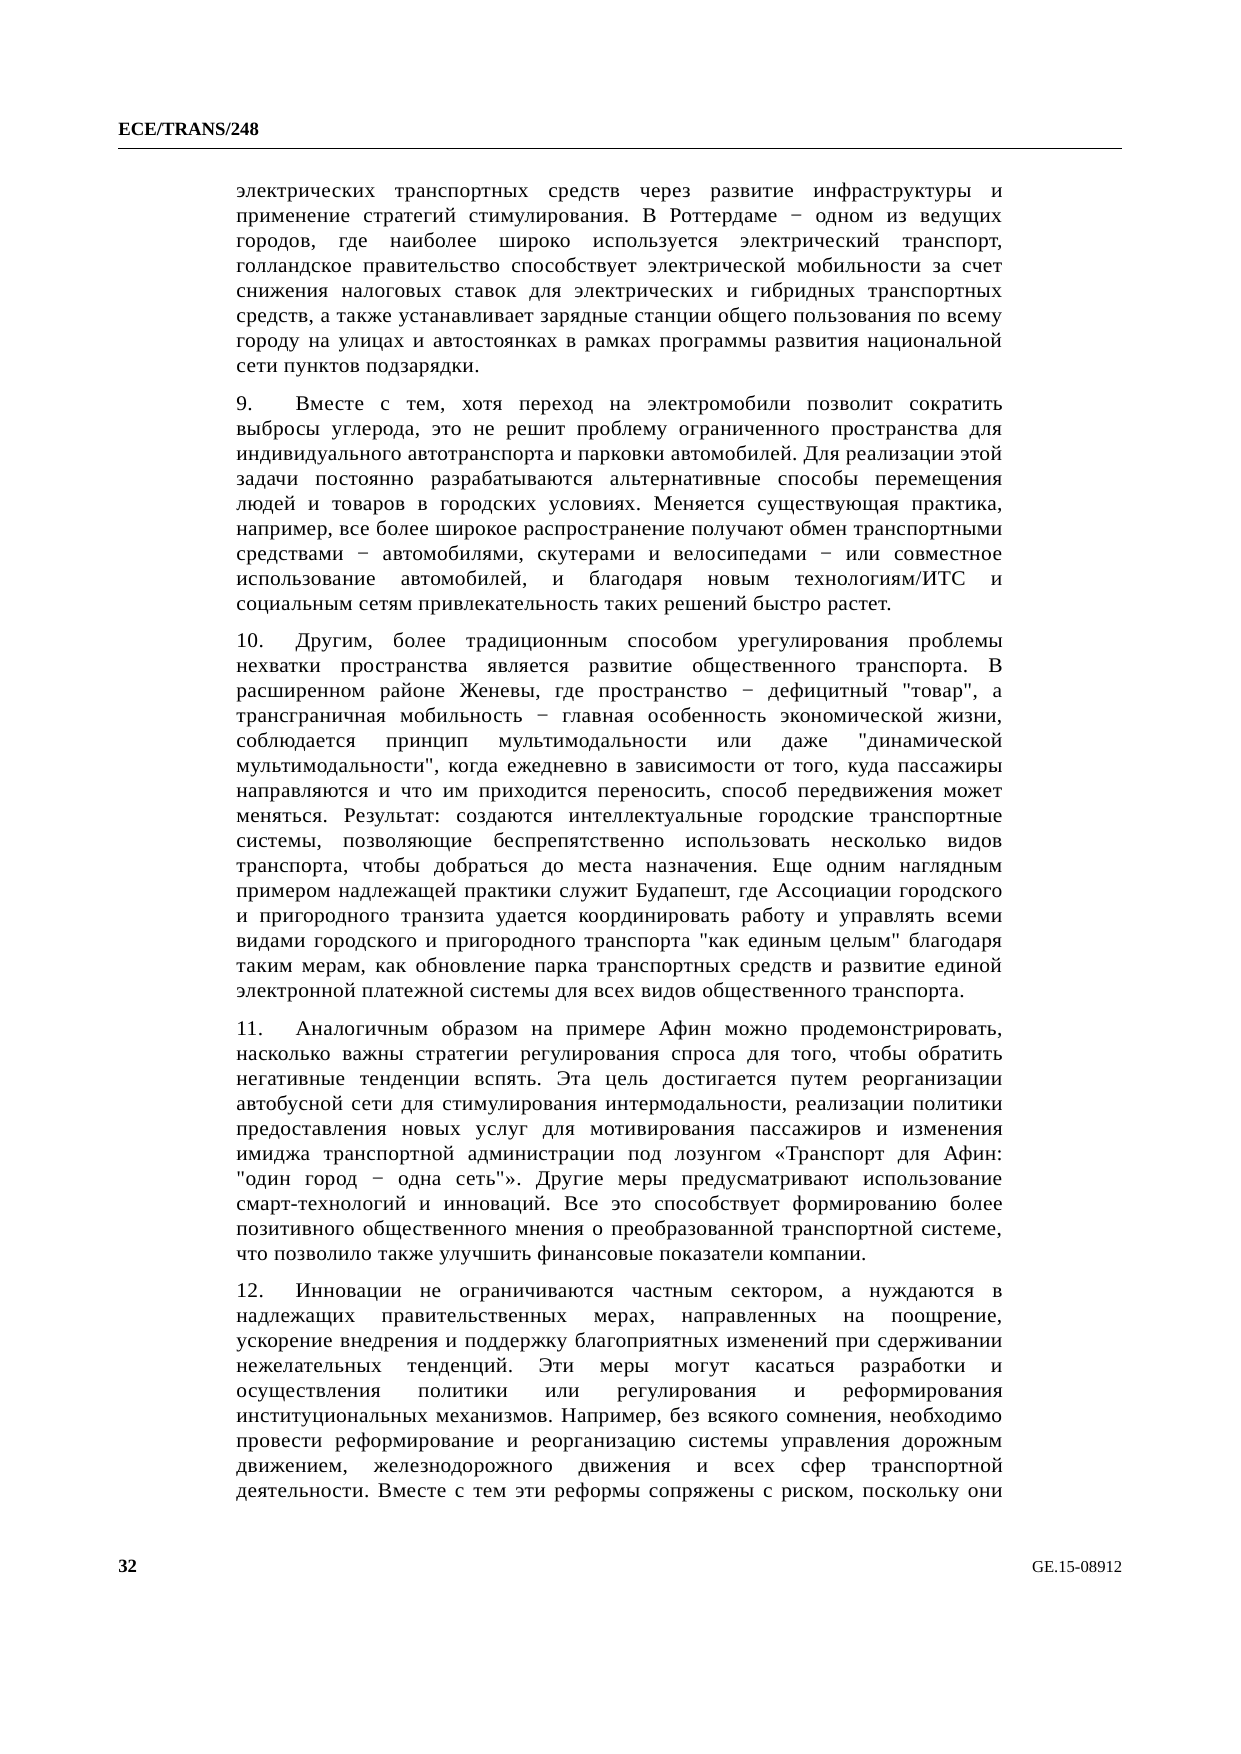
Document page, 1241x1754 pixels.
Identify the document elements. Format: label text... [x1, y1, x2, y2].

text 11. Аналогичным образом на примере Афин можно продемонстрировать, насколько важны стратегии регулирования спроса для того, чтобы обратить негативные тенденции вспять. Эта цель достигается путем реорганизации автобусной сети для стимулирования интермодальности, реализации политики предоставления новых услуг для мотивирования пассажиров и изменения имиджа транспортной администрации под лозунгом «Транспорт для Афин: "один город − одна сеть"». Другие меры предусматривают использование смарт-технологий и инноваций. Все это способствует формированию более позитивного общественного мнения о преобразованной транспортной системе, что позволило также улучшить финансовые показатели компании. [236, 1015, 1004, 1265]
text 10. Другим, более традиционным способом урегулирования проблемы нехватки пространства является развитие общественного транспорта. В расширенном районе Женевы, где пространство − дефицитный "товар", а трансграничная мобильность − главная особенность экономической жизни, соблюдается принцип мультимодальности или даже "динамической мультимодальности", когда ежедневно в зависимости от того, куда пассажиры направляются и что им приходится переносить, способ передвижения может меняться. Результат: создаются интеллектуальные городские транспортные системы, позволяющие беспрепятственно использовать несколько видов транспорта, чтобы добраться до места назначения. Еще одним наглядным примером надлежащей практики служит Будапешт, где Ассоциации городского и пригородного транзита удается координировать работу и управлять всеми видами городского и пригородного транспорта "как единым целым" благодаря таким мерам, как обновление парка транспортных средств и развитие единой электронной платежной системы для всех видов общественного транспорта. [236, 627, 1004, 1002]
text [236, 1277, 1004, 1502]
text 9. Вместе с тем, хотя переход на электромобили позволит сократить выбросы углерода, это не решит проблему ограниченного пространства для индивидуального автотранспорта и парковки автомобилей. Для реализации этой задачи постоянно разрабатываются альтернативные способы перемещения людей и товаров в городских условиях. Меняется существующая практика, например, все более широкое распространение получают обмен транспортными средствами − автомобилями, скутерами и велосипедами − или совместное использование автомобилей, и благодаря новым технологиям/ИТС и социальным сетям привлекательность таких решений быстро растет. [236, 390, 1004, 615]
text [236, 177, 1004, 377]
